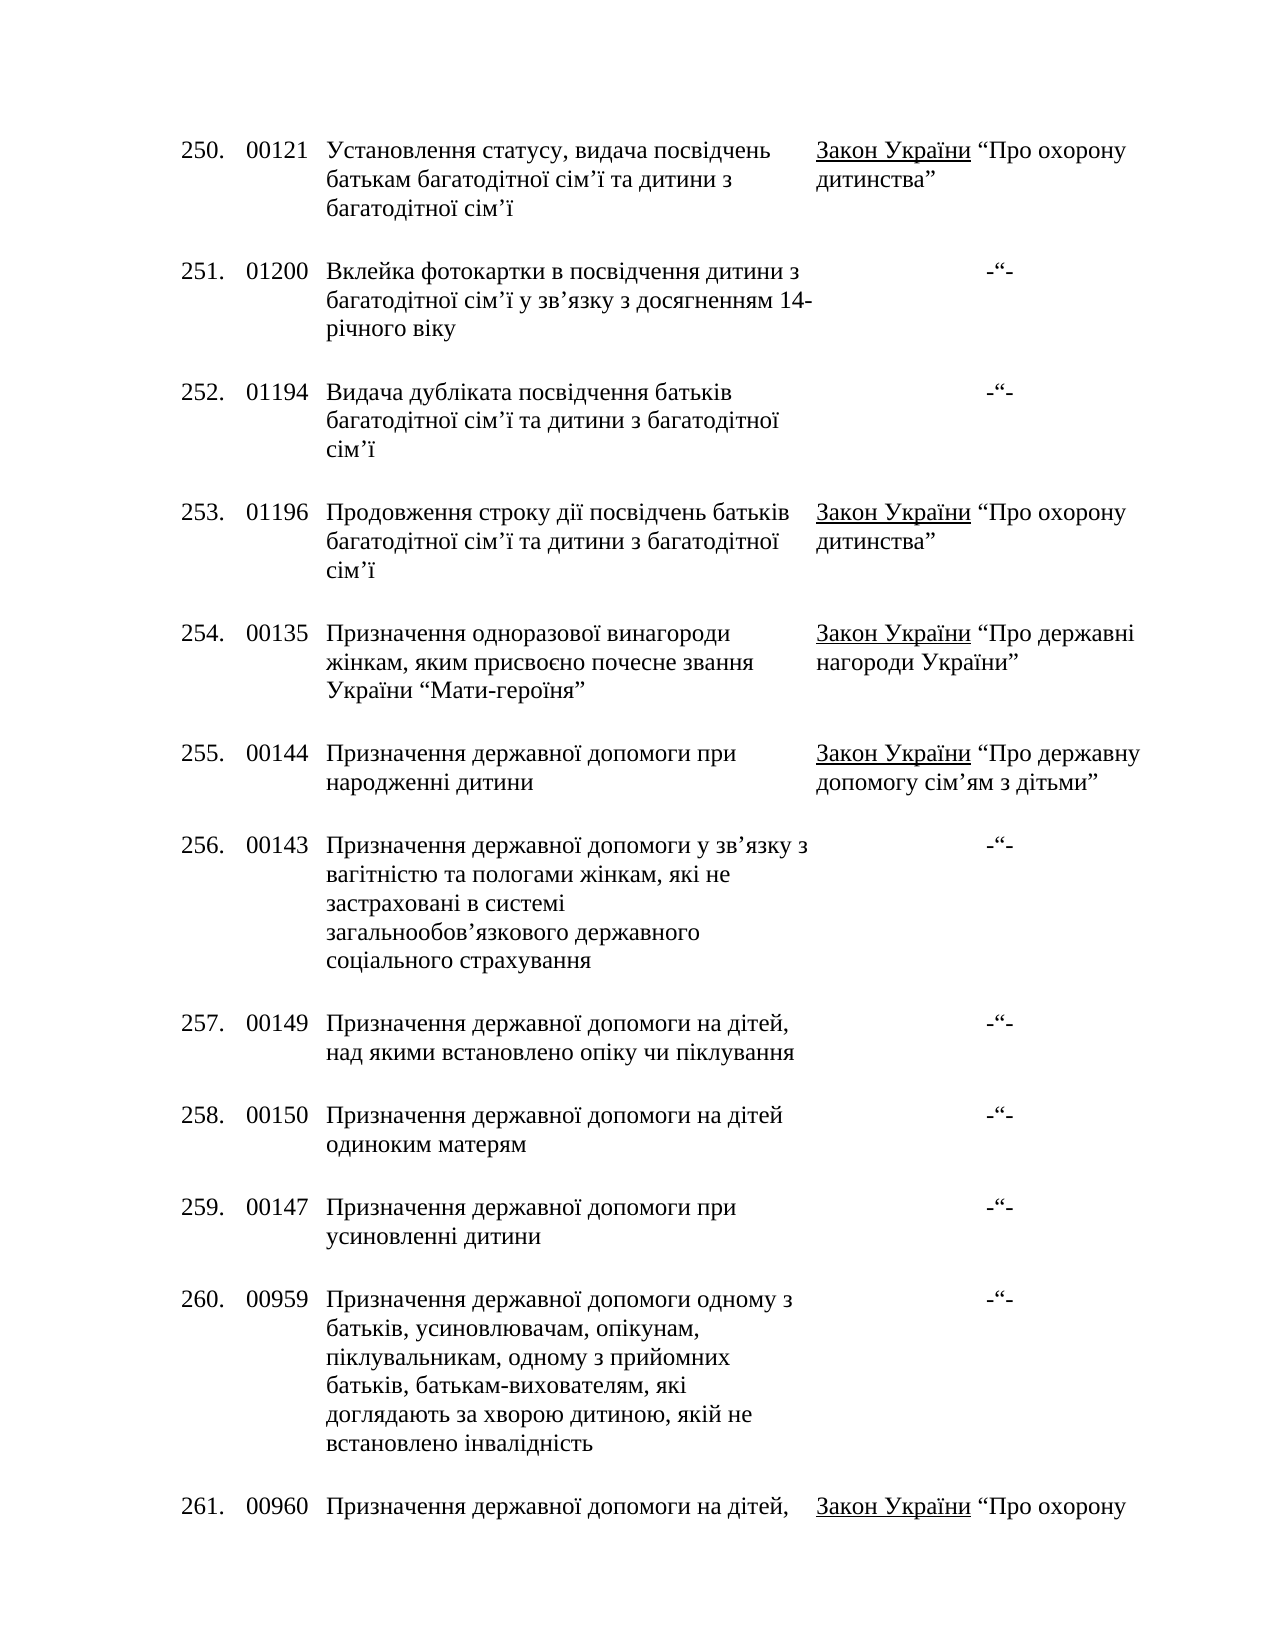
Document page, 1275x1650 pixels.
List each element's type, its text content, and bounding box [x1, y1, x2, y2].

table_cell Закон України “Про державні нагороди України” [815, 601, 1185, 721]
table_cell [815, 1474, 1185, 1521]
table_cell Закон України “Про охорону дитинства” [815, 480, 1185, 601]
table_cell 00121 [230, 118, 324, 239]
table_cell 01196 [230, 480, 324, 601]
table_cell Закон України “Про охорону дитинства” [815, 118, 1185, 239]
table_cell Призначення державної допомоги у зв’язку з вагітністю та пологами жінкам, які не застраховані в системі загальнообов’язкового державного соціального страхування [324, 813, 814, 991]
table_cell Призначення державної допомоги при народженні дитини [324, 721, 814, 813]
table_cell 261. [176, 1474, 230, 1521]
table_cell 256. [176, 813, 230, 991]
table_cell 259. [176, 1175, 230, 1267]
table_cell -“- [815, 1175, 1185, 1267]
table_cell 00144 [230, 721, 324, 813]
table_cell 00135 [230, 601, 324, 721]
table_cell Призначення державної допомоги при усиновленні дитини [324, 1175, 814, 1267]
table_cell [324, 1474, 814, 1521]
table_cell Вклейка фотокартки в посвідчення дитини з багатодітної сім’ї у зв’язку з досягненням 14-річного віку [324, 239, 814, 359]
table_cell 01200 [230, 239, 324, 359]
table_cell 258. [176, 1083, 230, 1175]
table_cell 254. [176, 601, 230, 721]
table_cell 00147 [230, 1175, 324, 1267]
table_cell Видача дубліката посвідчення батьків багатодітної сім’ї та дитини з багатодітної сім’ї [324, 359, 814, 480]
table_cell Призначення одноразової винагороди жінкам, яким присвоєно почесне звання України “Мати-героїня” [324, 601, 814, 721]
table_cell 00149 [230, 991, 324, 1083]
table_cell -“- [815, 991, 1185, 1083]
table_cell -“- [815, 359, 1185, 480]
table_cell 251. [176, 239, 230, 359]
table_cell Закон України “Про державну допомогу сім’ям з дітьми” [815, 721, 1185, 813]
table_cell 260. [176, 1267, 230, 1474]
table_cell -“- [815, 1083, 1185, 1175]
table_cell 00143 [230, 813, 324, 991]
table_cell Установлення статусу, видача посвідчень батькам багатодітної сім’ї та дитини з багатодітної сім’ї [324, 118, 814, 239]
table_cell 253. [176, 480, 230, 601]
table_cell -“- [815, 1267, 1185, 1474]
table_cell 00959 [230, 1267, 324, 1474]
table_cell 00150 [230, 1083, 324, 1175]
table_cell 01194 [230, 359, 324, 480]
table_cell Призначення державної допомоги на дітей, над якими встановлено опіку чи піклування [324, 991, 814, 1083]
table_cell Призначення державної допомоги одному з батьків, усиновлювачам, опікунам, піклувальникам, одному з прийомних батьків, батькам-вихователям, які доглядають за хворою дитиною, якій не встановлено інвалідність [324, 1267, 814, 1474]
table_cell Призначення державної допомоги на дітей одиноким матерям [324, 1083, 814, 1175]
table_cell 252. [176, 359, 230, 480]
table_cell 250. [176, 118, 230, 239]
table_cell Продовження строку дії посвідчень батьків багатодітної сім’ї та дитини з багатодітної сім’ї [324, 480, 814, 601]
table_cell 255. [176, 721, 230, 813]
table_cell -“- [815, 813, 1185, 991]
table_cell 00960 [230, 1474, 324, 1521]
table_cell 257. [176, 991, 230, 1083]
table_cell -“- [815, 239, 1185, 359]
